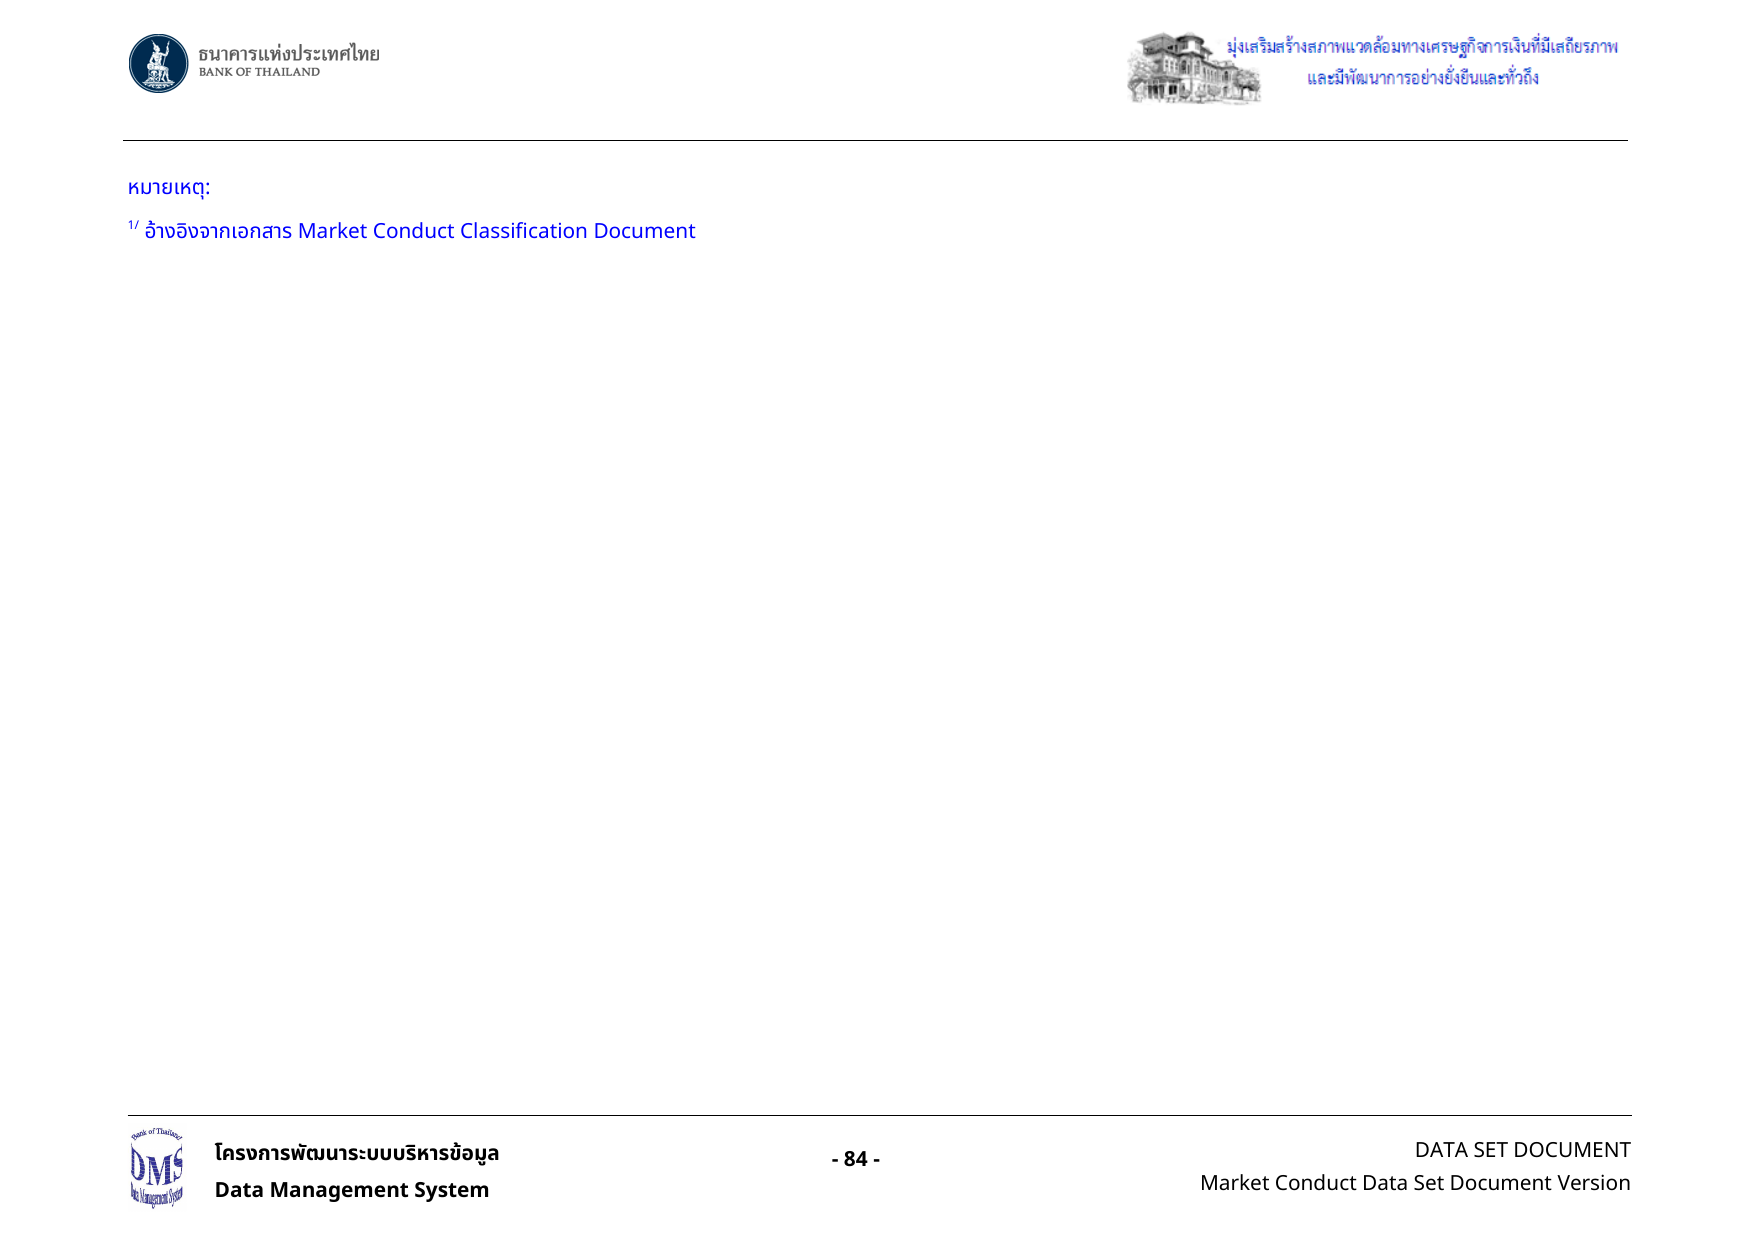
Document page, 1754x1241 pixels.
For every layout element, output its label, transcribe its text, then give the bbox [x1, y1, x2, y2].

picture [127, 1123, 187, 1212]
picture [118, 24, 391, 103]
text หมายเหตุ: [127, 172, 1626, 204]
text 1/ อ้างอิงจากเอกสาร Market Conduct Classification Document [127, 217, 1626, 248]
picture [1126, 28, 1622, 108]
